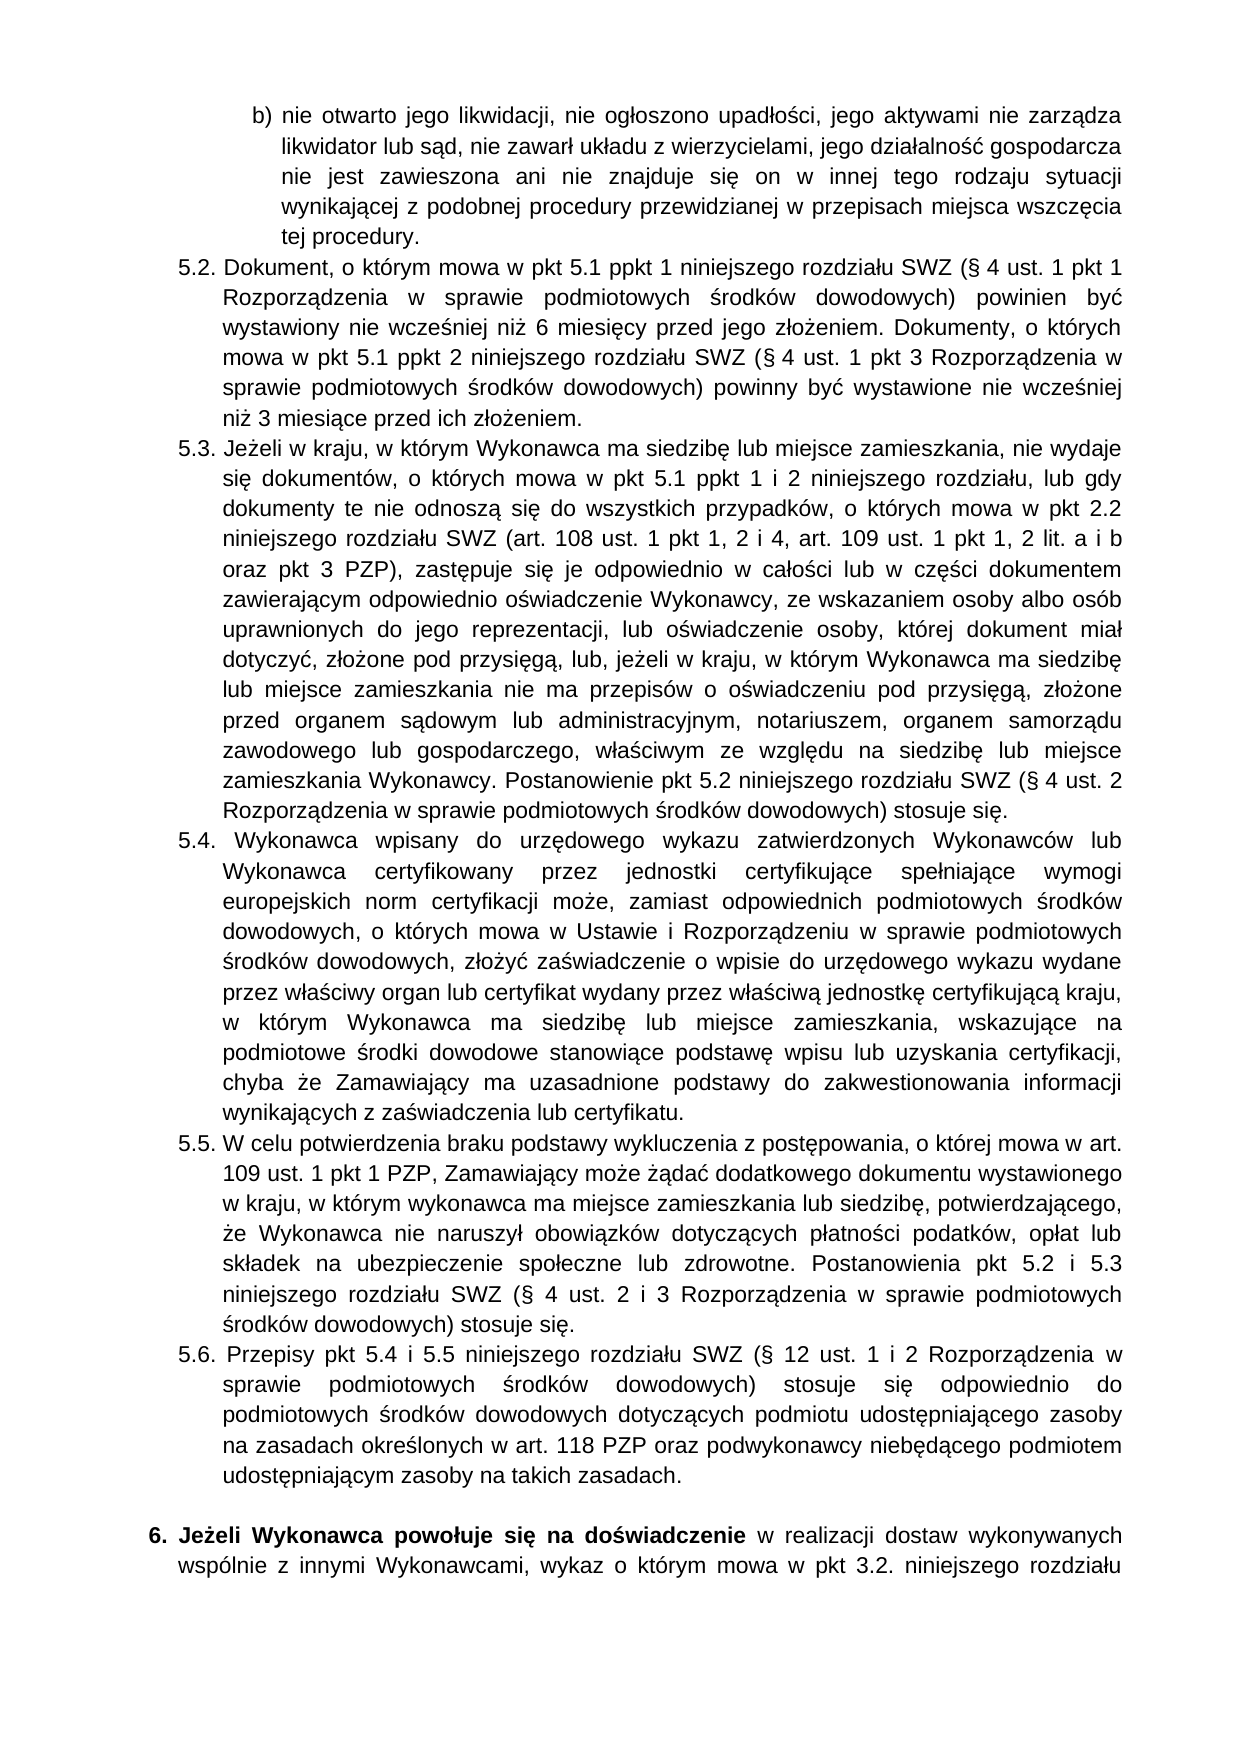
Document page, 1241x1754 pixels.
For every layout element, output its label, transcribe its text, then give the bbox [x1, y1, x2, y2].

text 5.5. W celu potwierdzenia braku podstawy wykluczenia z postępowania, o której mowa w art. 109 ust. 1 pkt 1 PZP, Zamawiający może żądać dodatkowego dokumentu wystawionego w kraju, w którym wykonawca ma miejsce zamieszkania lub siedzibę, potwierdzającego, że Wykonawca nie naruszył obowiązków dotyczących płatności podatków, opłat lub składek na ubezpieczenie społeczne lub zdrowotne. Postanowienia pkt 5.2 i 5.3 niniejszego rozdziału SWZ (§ 4 ust. 2 i 3 Rozporządzenia w sprawie podmiotowych środków dowodowych) stosuje się. [178, 1129, 1122, 1337]
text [148, 1522, 1122, 1579]
text 5.4. Wykonawca wpisany do urzędowego wykazu zatwierdzonych Wykonawców lub Wykonawca certyfikowany przez jednostki certyfikujące spełniające wymogi europejskich norm certyfikacji może, zamiast odpowiednich podmiotowych środków dowodowych, o których mowa w Ustawie i Rozporządzeniu w sprawie podmiotowych środków dowodowych, złożyć zaświadczenie o wpisie do urzędowego wykazu wydane przez właściwy organ lub certyfikat wydany przez właściwą jednostkę certyfikującą kraju, w którym Wykonawca ma siedzibę lub miejsce zamieszkania, wskazujące na podmiotowe środki dowodowe stanowiące podstawę wpisu lub uzyskania certyfikacji, chyba że Zamawiający ma uzasadnione podstawy do zakwestionowania informacji wynikających z zaświadczenia lub certyfikatu. [178, 827, 1122, 1126]
text 5.6. Przepisy pkt 5.4 i 5.5 niniejszego rozdziału SWZ (§ 12 ust. 1 i 2 Rozporządzenia w sprawie podmiotowych środków dowodowych) stosuje się odpowiednio do podmiotowych środków dowodowych dotyczących podmiotu udostępniającego zasoby na zasadach określonych w art. 118 PZP oraz podwykonawcy niebędącego podmiotem udostępniającym zasoby na takich zasadach. [178, 1341, 1122, 1488]
text 5.2. Dokument, o którym mowa w pkt 5.1 ppkt 1 niniejszego rozdziału SWZ (§ 4 ust. 1 pkt 1 Rozporządzenia w sprawie podmiotowych środków dowodowych) powinien być wystawiony nie wcześniej niż 6 miesięcy przed jego złożeniem. Dokumenty, o których mowa w pkt 5.1 ppkt 2 niniejszego rozdziału SWZ (§ 4 ust. 1 pkt 3 Rozporządzenia w sprawie podmiotowych środków dowodowych) powinny być wystawione nie wcześniej niż 3 miesiące przed ich złożeniem. [178, 253, 1122, 431]
text b) nie otwarto jego likwidacji, nie ogłoszono upadłości, jego aktywami nie zarządza likwidator lub sąd, nie zawarł układu z wierzycielami, jego działalność gospodarcza nie jest zawieszona ani nie znajduje się on w innej tego rodzaju sytuacji wynikającej z podobnej procedury przewidzianej w przepisach miejsca wszczęcia tej procedury. [252, 102, 1122, 250]
text 5.3. Jeżeli w kraju, w którym Wykonawca ma siedzibę lub miejsce zamieszkania, nie wydaje się dokumentów, o których mowa w pkt 5.1 ppkt 1 i 2 niniejszego rozdziału, lub gdy dokumenty te nie odnoszą się do wszystkich przypadków, o których mowa w pkt 2.2 niniejszego rozdziału SWZ (art. 108 ust. 1 pkt 1, 2 i 4, art. 109 ust. 1 pkt 1, 2 lit. a i b oraz pkt 3 PZP), zastępuje się je odpowiednio w całości lub w części dokumentem zawierającym odpowiednio oświadczenie Wykonawcy, ze wskazaniem osoby albo osób uprawnionych do jego reprezentacji, lub oświadczenie osoby, której dokument miał dotyczyć, złożone pod przysięgą, lub, jeżeli w kraju, w którym Wykonawca ma siedzibę lub miejsce zamieszkania nie ma przepisów o oświadczeniu pod przysięgą, złożone przed organem sądowym lub administracyjnym, notariuszem, organem samorządu zawodowego lub gospodarczego, właściwym ze względu na siedzibę lub miejsce zamieszkania Wykonawcy. Postanowienie pkt 5.2 niniejszego rozdziału SWZ (§ 4 ust. 2 Rozporządzenia w sprawie podmiotowych środków dowodowych) stosuje się. [178, 435, 1122, 824]
